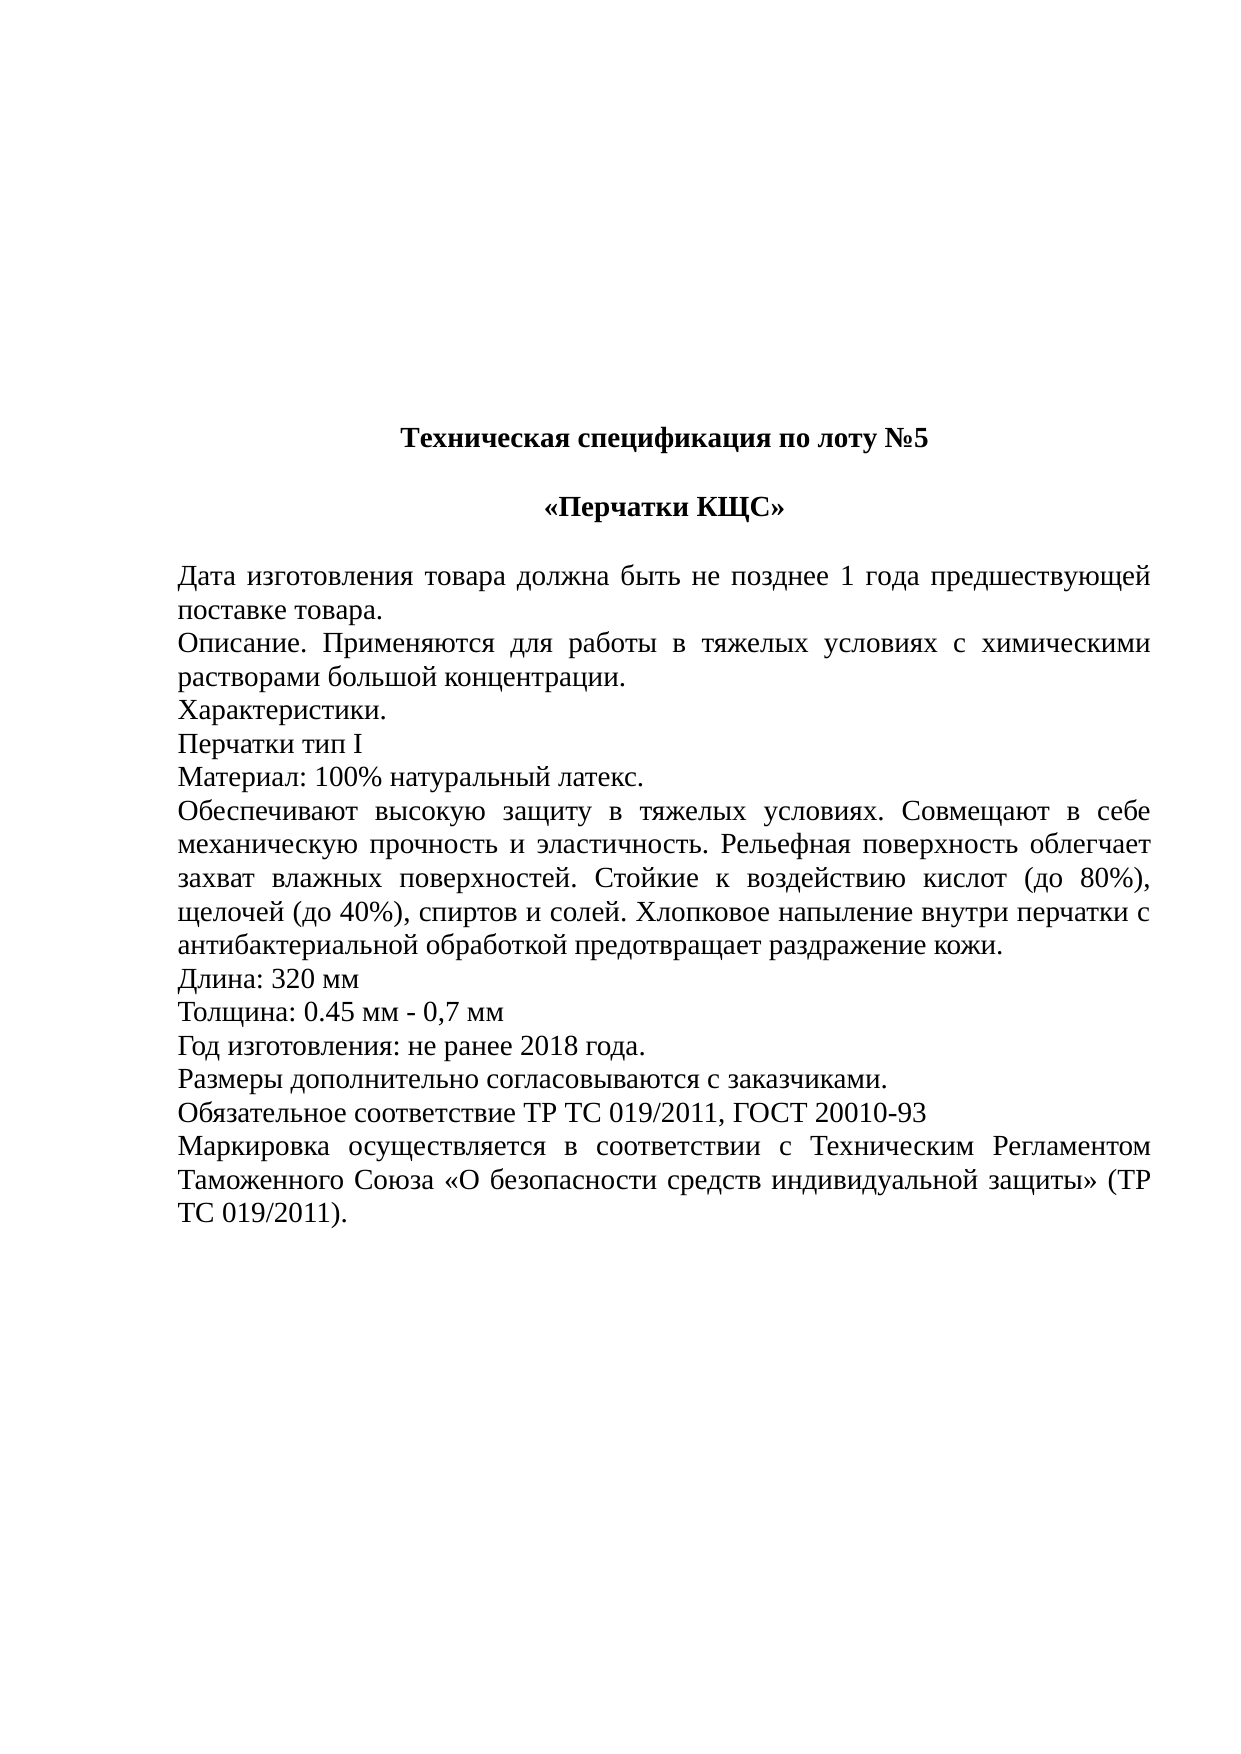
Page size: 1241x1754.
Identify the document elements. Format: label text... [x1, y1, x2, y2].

text Длина: 320 мм [177, 961, 1152, 994]
text Дата изготовления товара должна быть не позднее 1 года предшествующей поставке товара. [177, 558, 1152, 625]
text Обязательное соответствие ТР ТС 019/2011, ГОСТ 20010-93 [177, 1095, 1152, 1128]
text Год изготовления: не ранее 2018 года. [177, 1028, 1152, 1061]
text Перчатки тип I [177, 726, 1152, 759]
text Обеспечивают высокую защиту в тяжелых условиях. Совмещают в себе механическую прочность и эластичность. Рельефная поверхность облегчает захват влажных поверхностей. Стойкие к воздействию кислот (до 80%), щелочей (до 40%), спиртов и солей. Хлопковое напыление внутри перчатки с антибактериальной обработкой предотвращает раздражение кожи. [177, 793, 1152, 961]
text Толщина: 0.45 мм - 0,7 мм [177, 994, 1152, 1028]
text Материал: 100% натуральный латекс. [177, 759, 1152, 793]
text Маркировка осуществляется в соответствии с Техническим Регламентом Таможенного Союза «О безопасности средств индивидуальной защиты» (ТР ТС 019/2011). [177, 1128, 1152, 1229]
text Техническая спецификация по лоту №5 [177, 420, 1152, 453]
text Размеры дополнительно согласовываются с заказчиками. [177, 1061, 1152, 1095]
text Характеристики. [177, 692, 1152, 726]
text Описание. Применяются для работы в тяжелых условиях с химическими растворами большой концентрации. [177, 625, 1152, 692]
text «Перчатки КЩС» [177, 489, 1152, 523]
